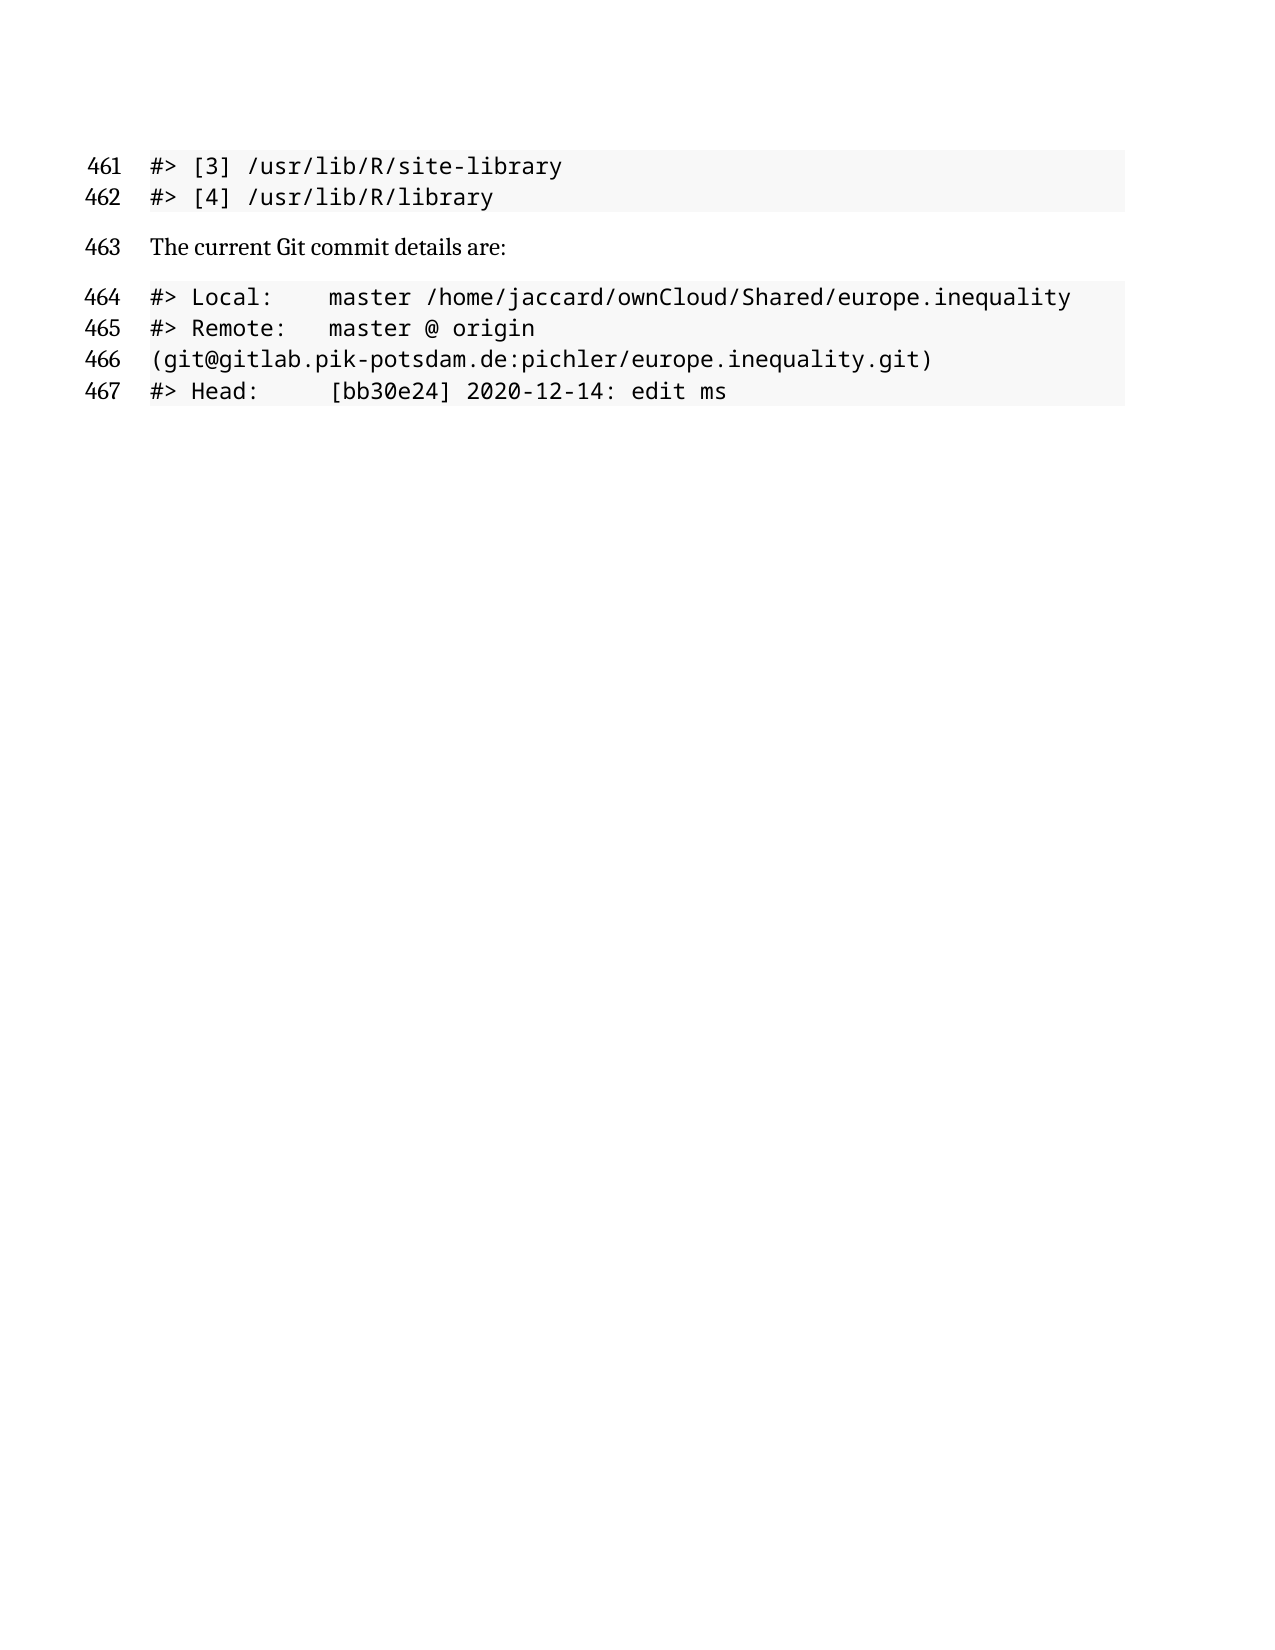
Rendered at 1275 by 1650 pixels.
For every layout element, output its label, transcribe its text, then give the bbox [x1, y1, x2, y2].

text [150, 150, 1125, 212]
text The current Git commit details are: [150, 233, 1125, 262]
text #> Local: master /home/jaccard/ownCloud/Shared/europe.inequality #> Remote: master @ origin (git@gitlab.pik-potsdam.de:pichler/europe.inequality.git) #> Head: [bb30e24] 2020-12-14: edit ms [150, 281, 1125, 406]
